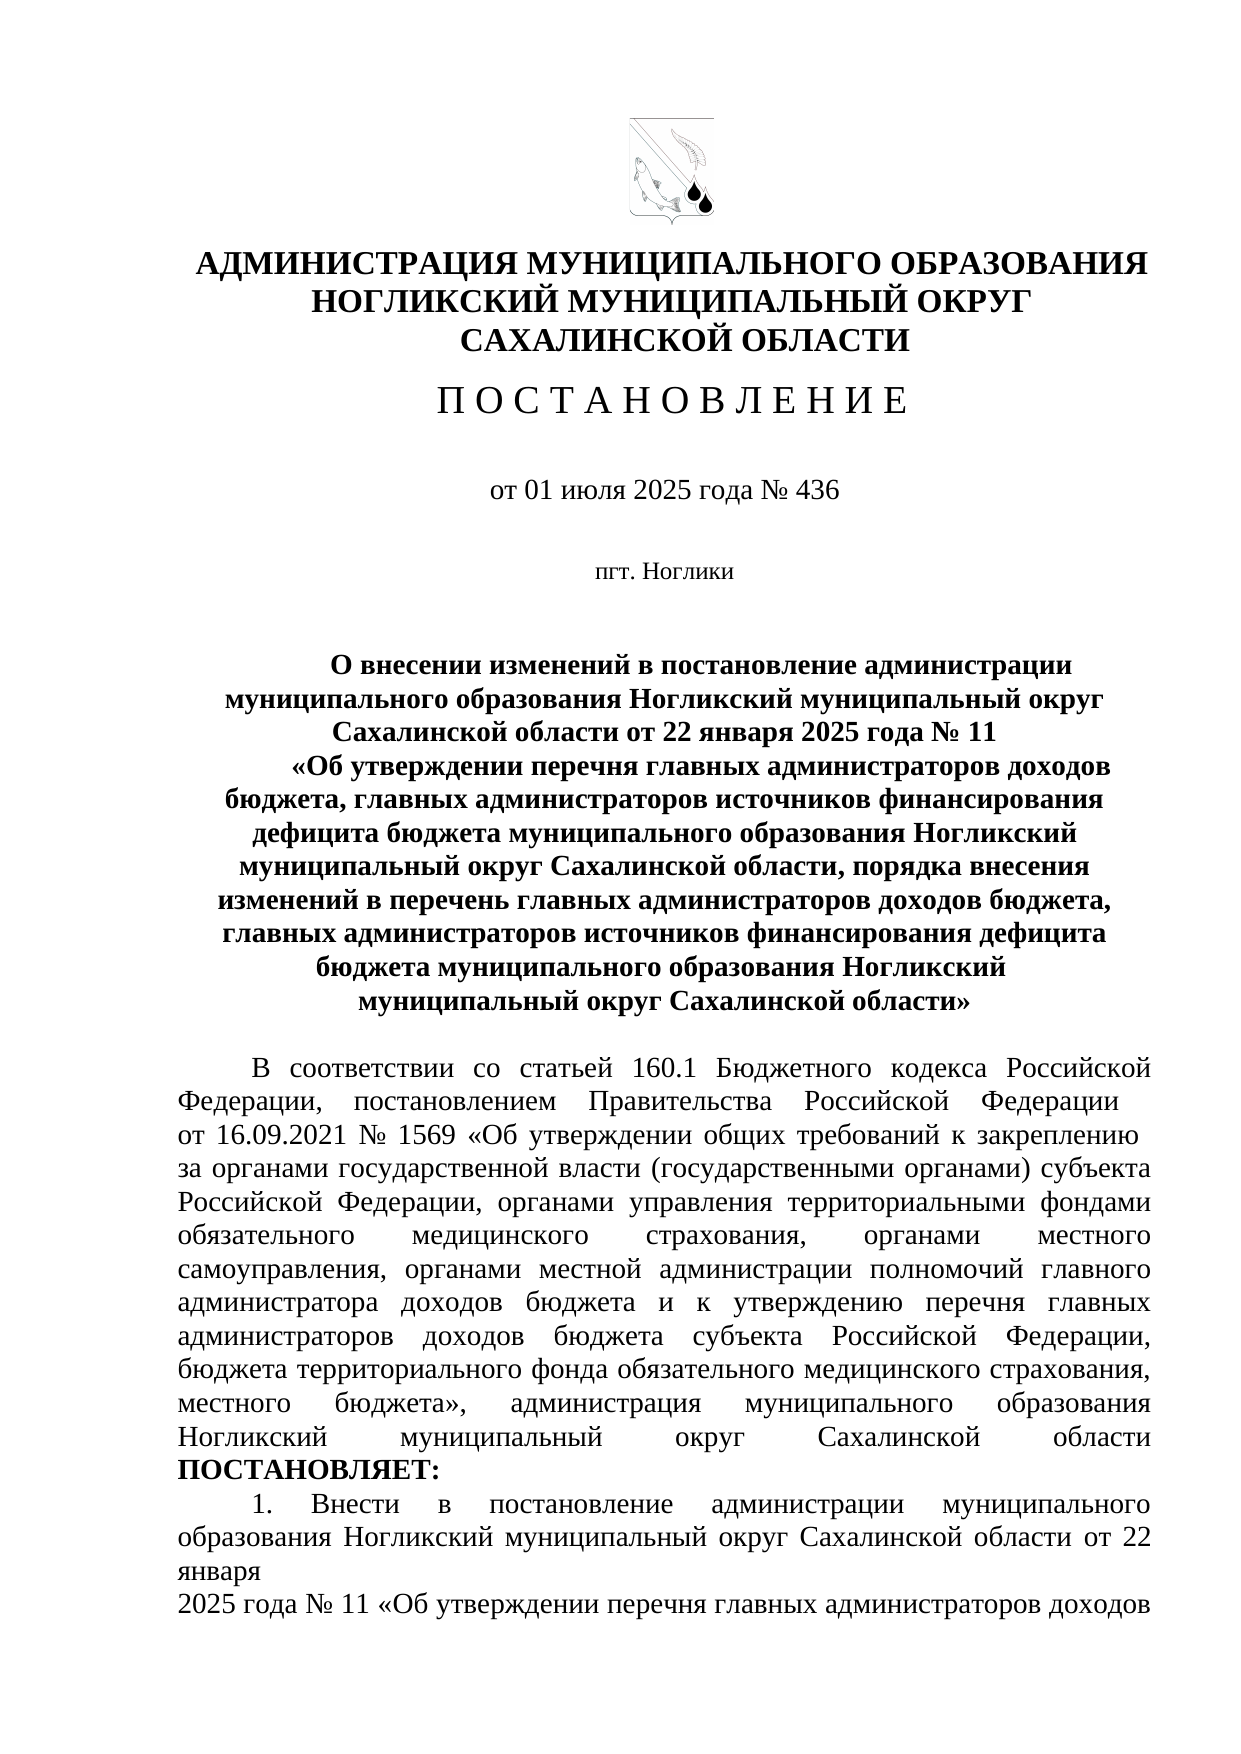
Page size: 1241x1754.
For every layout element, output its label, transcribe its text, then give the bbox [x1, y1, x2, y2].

picture [629, 118, 714, 225]
text от № [177, 472, 1152, 506]
text «Об утверждении перечня главных администраторов доходов бюджета, главных администраторов источников финансирования дефицита бюджета муниципального образования Ногликский муниципальный округ Сахалинской области, порядка внесения изменений в перечень главных администраторов доходов бюджета, главных администраторов источников финансирования дефицита бюджета муниципального образования Ногликский муниципальный округ Сахалинской области» [177, 748, 1152, 1016]
text В соответствии со статьей 160.1 Бюджетного кодекса Российской Федерации, постановлением Правительства Российской Федерации от 16.09.2021 № 1569 «Об утверждении общих требований к закреплению за органами государственной власти (государственными органами) субъекта Российской Федерации, органами управления территориальными фондами обязательного медицинского страхования, органами местного самоуправления, органами местной администрации полномочий главного администратора доходов бюджета и к утверждению перечня главных администраторов доходов бюджета субъекта Российской Федерации, бюджета территориального фонда обязательного медицинского страхования, местного бюджета», администрация муниципального образования Ногликский муниципальный округ Сахалинской области ПОСТАНОВЛЯЕТ: [177, 1050, 1152, 1486]
text пгт. Ноглики [177, 556, 1152, 585]
text О внесении изменений в постановление администрации муниципального образования Ногликский муниципальный округ Сахалинской области от 22 января 2025 года № 11 [177, 647, 1152, 748]
table_header АДМИНИСТРАЦИЯ МУНИЦИПАЛЬНОГО ОБРАЗОВАНИЯ НОГЛИКСКИЙ МУНИЦИПАЛЬНЫЙ ОКРУГ САХАЛИНСКОЙ ОБЛАСТИ П О С Т А Н О В Л Е Н И Е [177, 118, 1167, 422]
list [177, 1486, 1152, 1620]
